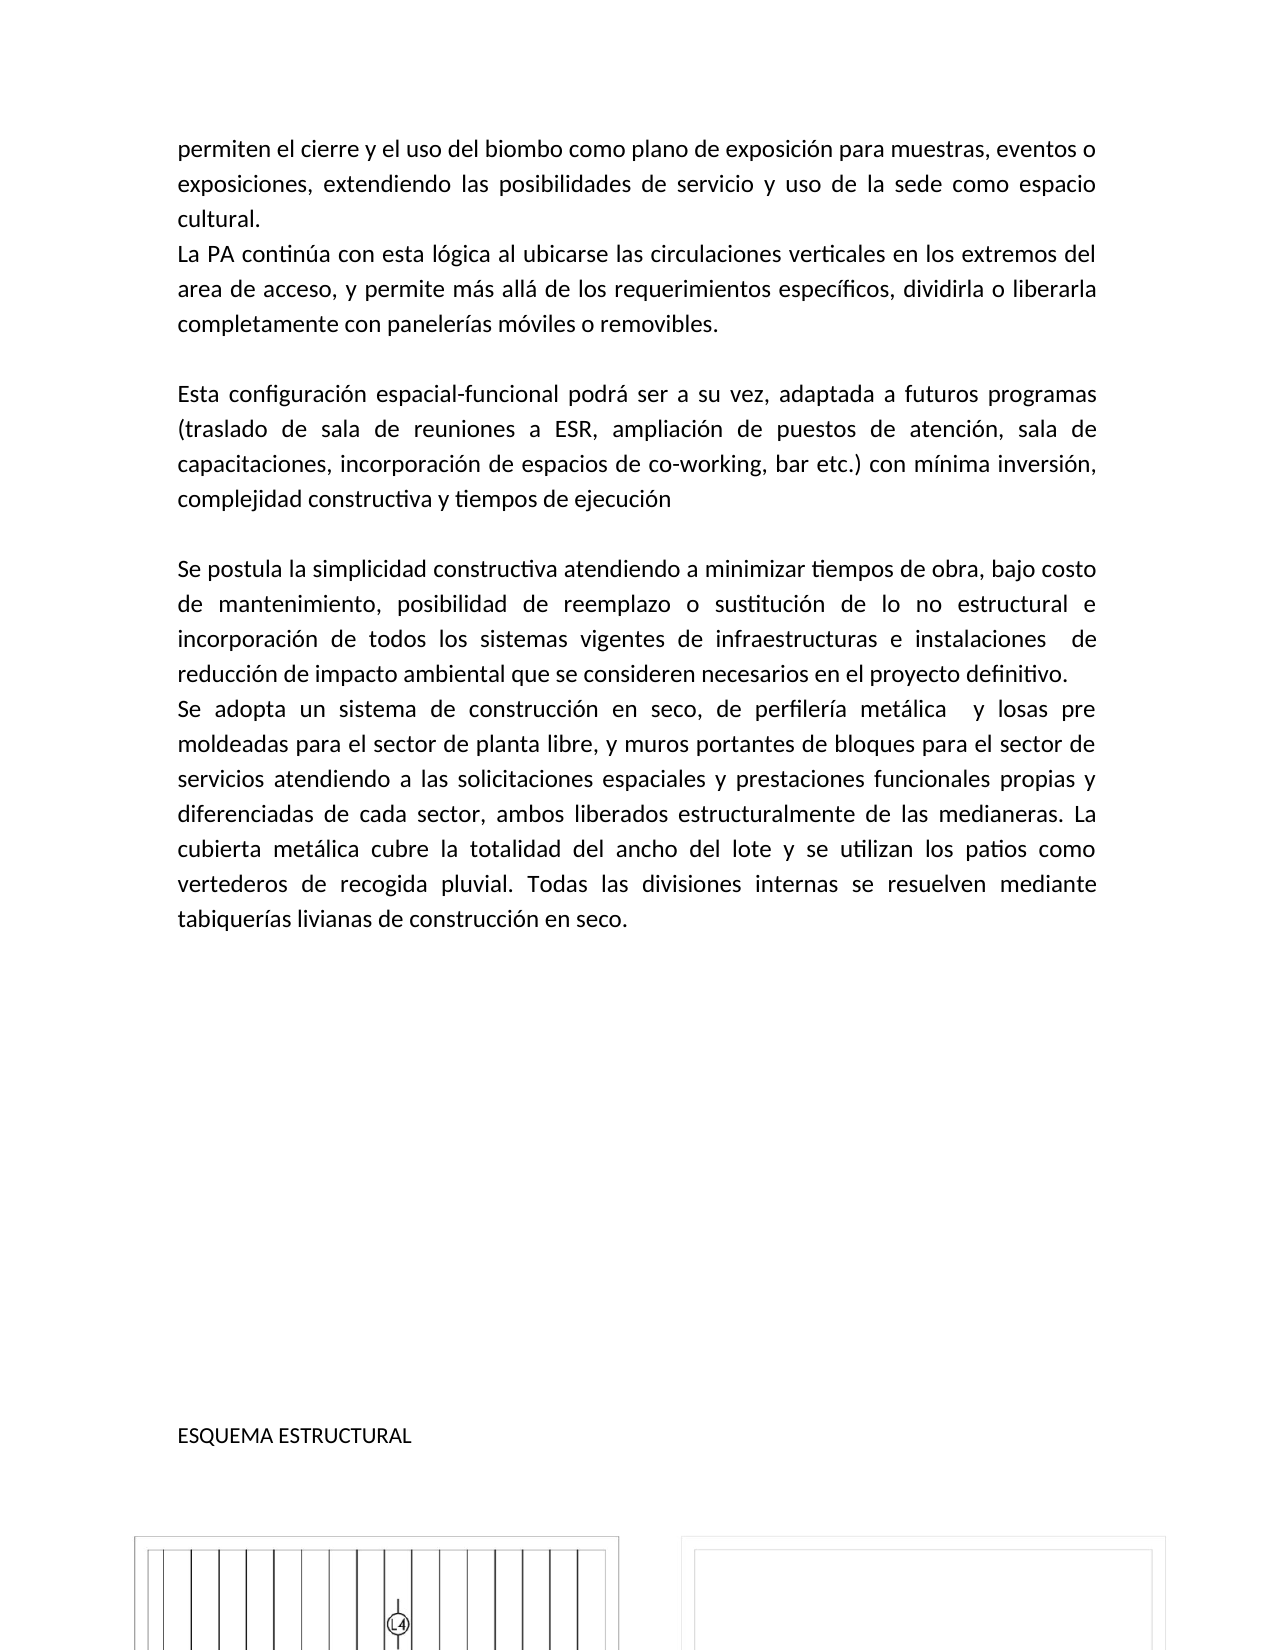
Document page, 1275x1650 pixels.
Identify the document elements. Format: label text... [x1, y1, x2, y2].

text Se postula la simplicidad constructiva atendiendo a minimizar tiempos de obra, bajo costo de mantenimiento, posibilidad de reemplazo o sustitución de lo no estructural e incorporación de todos los sistemas vigentes de infraestructuras e instalaciones de reducción de impacto ambiental que se consideren necesarios en el proyecto definitivo. [177, 553, 1098, 688]
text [177, 133, 1098, 233]
text ESQUEMA ESTRUCTURAL [177, 1421, 1098, 1449]
picture [94, 1491, 1200, 1650]
text Esta configuración espacial-funcional podrá ser a su vez, adaptada a futuros programas (traslado de sala de reuniones a ESR, ampliación de puestos de atención, sala de capacitaciones, incorporación de espacios de co-working, bar etc.) con mínima inversión, complejidad constructiva y tiempos de ejecución [177, 378, 1098, 513]
text La PA continúa con esta lógica al ubicarse las circulaciones verticales en los extremos del area de acceso, y permite más allá de los requerimientos específicos, dividirla o liberarla completamente con panelerías móviles o removibles. [177, 238, 1098, 338]
text Se adopta un sistema de construcción en seco, de perfilería metálica y losas pre moldeadas para el sector de planta libre, y muros portantes de bloques para el sector de servicios atendiendo a las solicitaciones espaciales y prestaciones funcionales propias y diferenciadas de cada sector, ambos liberados estructuralmente de las medianeras. La cubierta metálica cubre la totalidad del ancho del lote y se utilizan los patios como vertederos de recogida pluvial. Todas las divisiones internas se resuelven mediante tabiquerías livianas de construcción en seco. [177, 693, 1098, 933]
